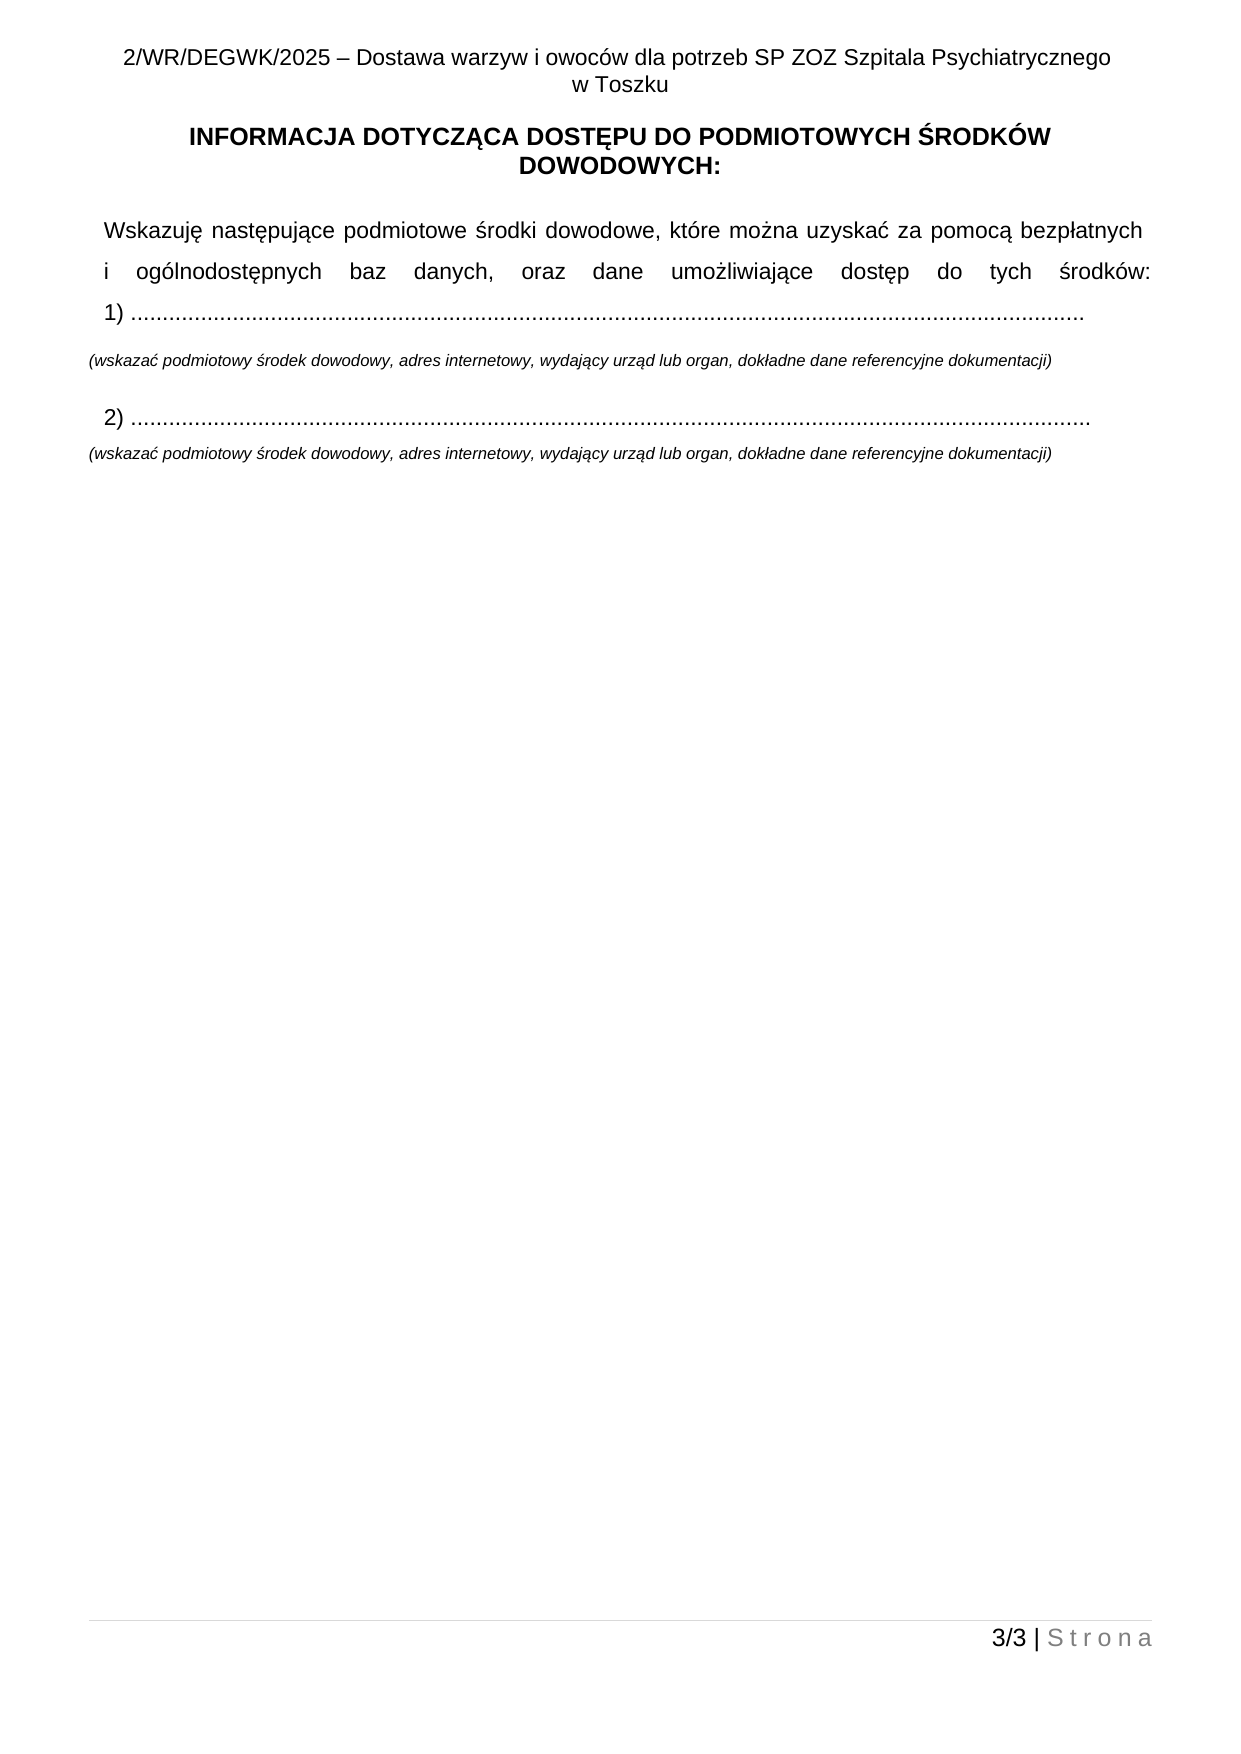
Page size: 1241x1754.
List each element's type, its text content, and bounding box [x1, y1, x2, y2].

text (wskazać podmiotowy środek dowodowy, adres internetowy, wydający urząd lub organ, dokładne dane referencyjne dokumentacji) [89, 444, 1152, 463]
text Wskazuję następujące podmiotowe środki dowodowe, które można uzyskać za pomocą bezpłatnych i ogólnodostępnych baz danych, oraz dane umożliwiające dostęp do tych środków: 1) ...................................................................................................................................................... [103, 217, 1152, 325]
text (wskazać podmiotowy środek dowodowy, adres internetowy, wydający urząd lub organ, dokładne dane referencyjne dokumentacji) [89, 351, 1152, 370]
text INFORMACJA DOTYCZĄCA DOSTĘPU DO PODMIOTOWYCH ŚRODKÓW DOWODOWYCH: [89, 122, 1152, 179]
text 2) ....................................................................................................................................................... [103, 404, 1152, 431]
